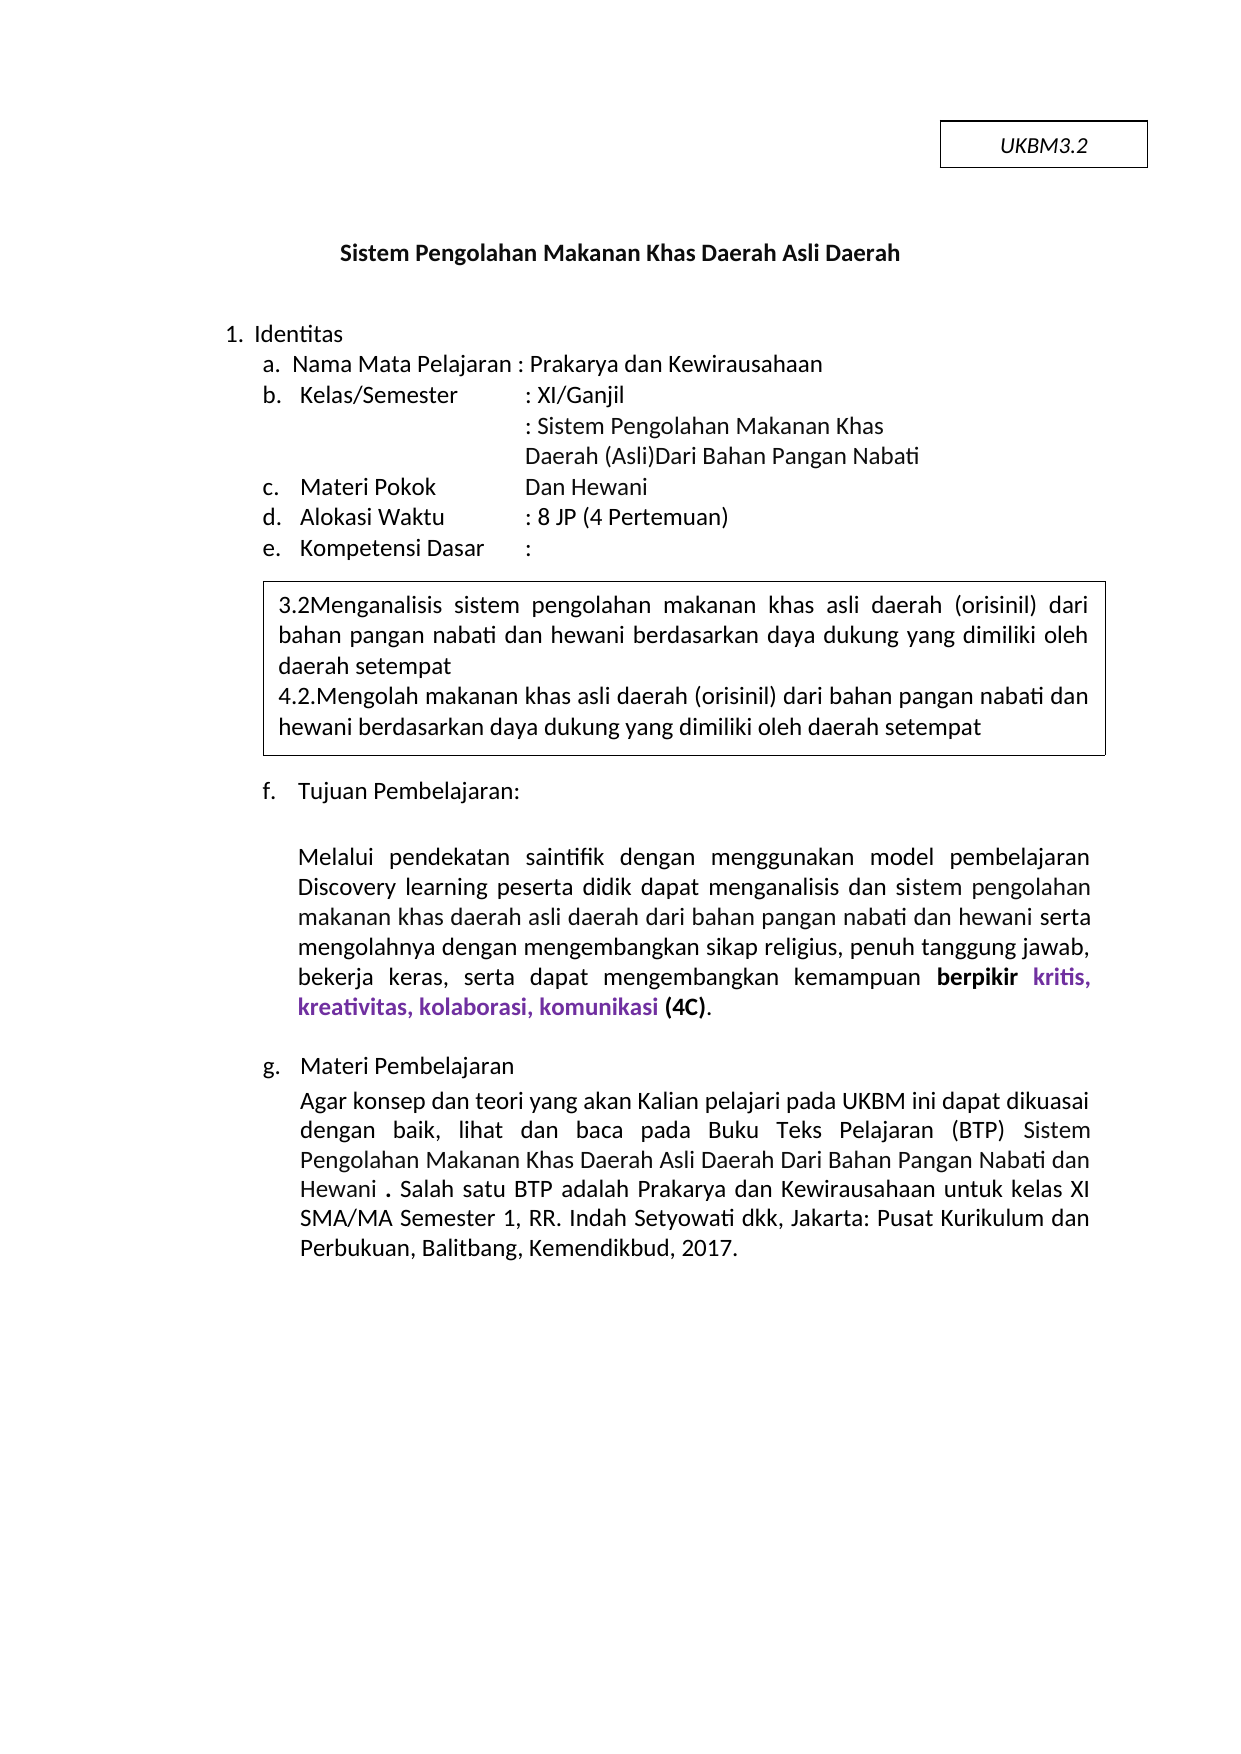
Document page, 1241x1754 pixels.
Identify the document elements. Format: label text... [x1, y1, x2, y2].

table_cell c. [263, 410, 292, 501]
table_cell : Sistem Pengolahan Makanan Khas Daerah (Asli)Dari Bahan Pangan Nabati Dan Hewani [504, 410, 950, 501]
table_cell : [504, 532, 950, 562]
text Melalui pendekatan saintifik dengan menggunakan model pembelajaran Discovery learning peserta didik dapat menganalisis dan sistem pengolahan makanan khas daerah asli daerah dari bahan pangan nabati dan hewani serta mengolahnya dengan mengembangkan sikap religius, penuh tanggung jawab, bekerja keras, serta dapat mengembangkan kemampuan berpikir kritis, kreativitas, kolaborasi, komunikasi (4C). [298, 841, 1091, 1021]
table_header : XI/Ganjil [504, 379, 950, 410]
text a. Nama Mata Pelajaran : Prakarya dan Kewirausahaan [262, 348, 1091, 379]
table_cell Materi Pokok [292, 410, 504, 501]
text UKBM3.2 [1000, 136, 1091, 158]
table_cell : 8 JP (4 Pertemuan) [504, 501, 950, 532]
table_header Kelas/Semester [292, 379, 504, 410]
text Sistem Pengolahan Makanan Khas Daerah Asli Daerah [150, 238, 1091, 268]
table_cell Kompetensi Dasar [292, 532, 504, 562]
text f. Tujuan Pembelajaran: [262, 775, 1091, 805]
table_cell e. [263, 532, 292, 562]
table_header b. [263, 379, 292, 410]
table_cell Alokasi Waktu [292, 501, 504, 532]
list Materi Pembelajaran [263, 1051, 1091, 1081]
list Identitas [225, 318, 1091, 348]
text Agar konsep dan teori yang akan Kalian pelajari pada UKBM ini dapat dikuasai dengan baik, lihat dan baca pada Buku Teks Pelajaran (BTP) Sistem Pengolahan Makanan Khas Daerah Asli Daerah Dari Bahan Pangan Nabati dan Hewani . Salah satu BTP adalah Prakarya dan Kewirausahaan untuk kelas XI SMA/MA Semester 1, RR. Indah Setyowati dkk, Jakarta: Pusat Kurikulum dan Perbukuan, Balitbang, Kemendikbud, 2017. [300, 1086, 1091, 1262]
table_cell d. [263, 501, 292, 532]
